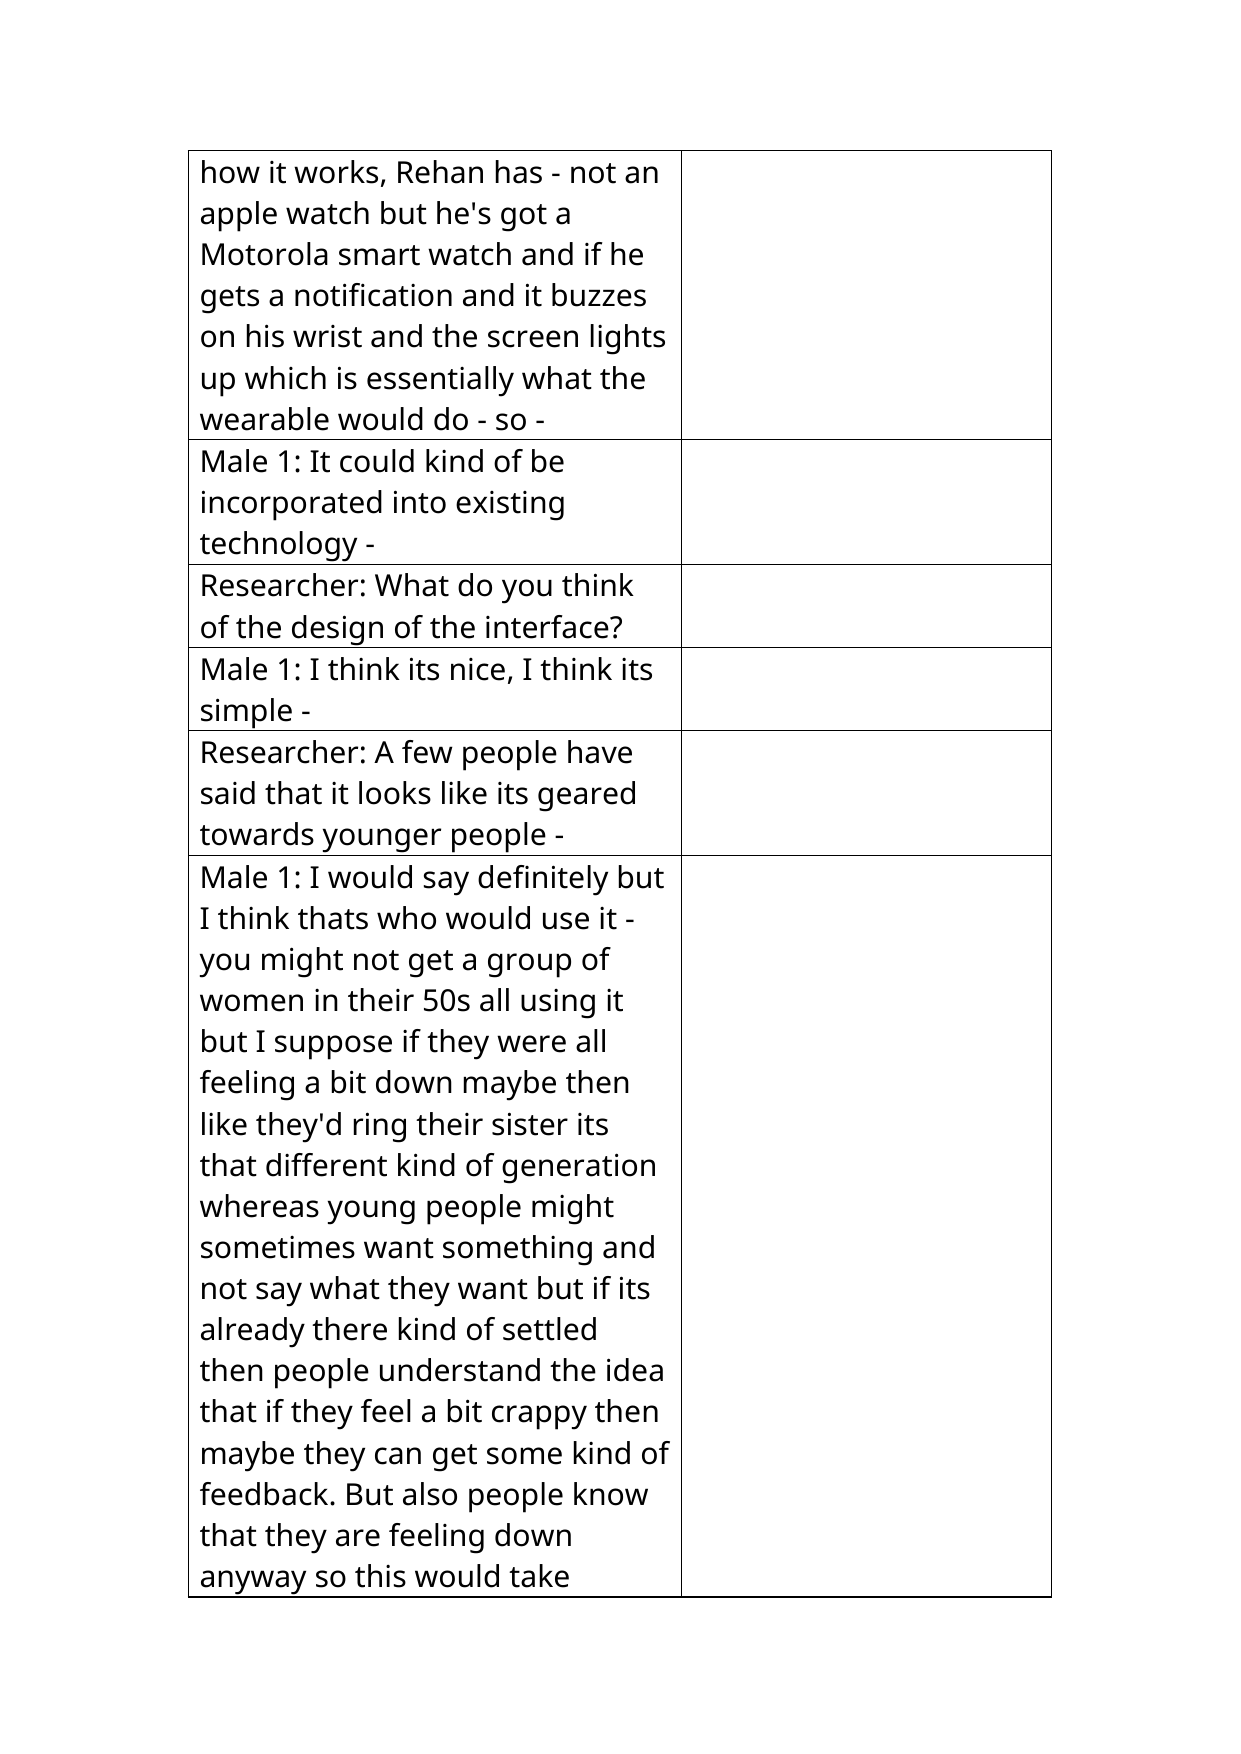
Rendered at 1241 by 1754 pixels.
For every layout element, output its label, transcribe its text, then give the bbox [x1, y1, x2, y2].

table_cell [189, 856, 681, 1596]
table_cell Researcher: A few people have said that it looks like its geared towards younger people - [189, 731, 681, 855]
table_cell [682, 856, 1051, 1596]
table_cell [189, 151, 681, 439]
table_cell Male 1: I think its nice, I think its simple - [189, 648, 681, 730]
table_cell Researcher: What do you think of the design of the interface? [189, 565, 681, 647]
table_cell [682, 565, 1051, 647]
table_cell [682, 648, 1051, 730]
table_cell Male 1: It could kind of be incorporated into existing technology - [189, 440, 681, 563]
table_cell [682, 731, 1051, 855]
table_cell [682, 151, 1051, 439]
table_cell [682, 440, 1051, 563]
